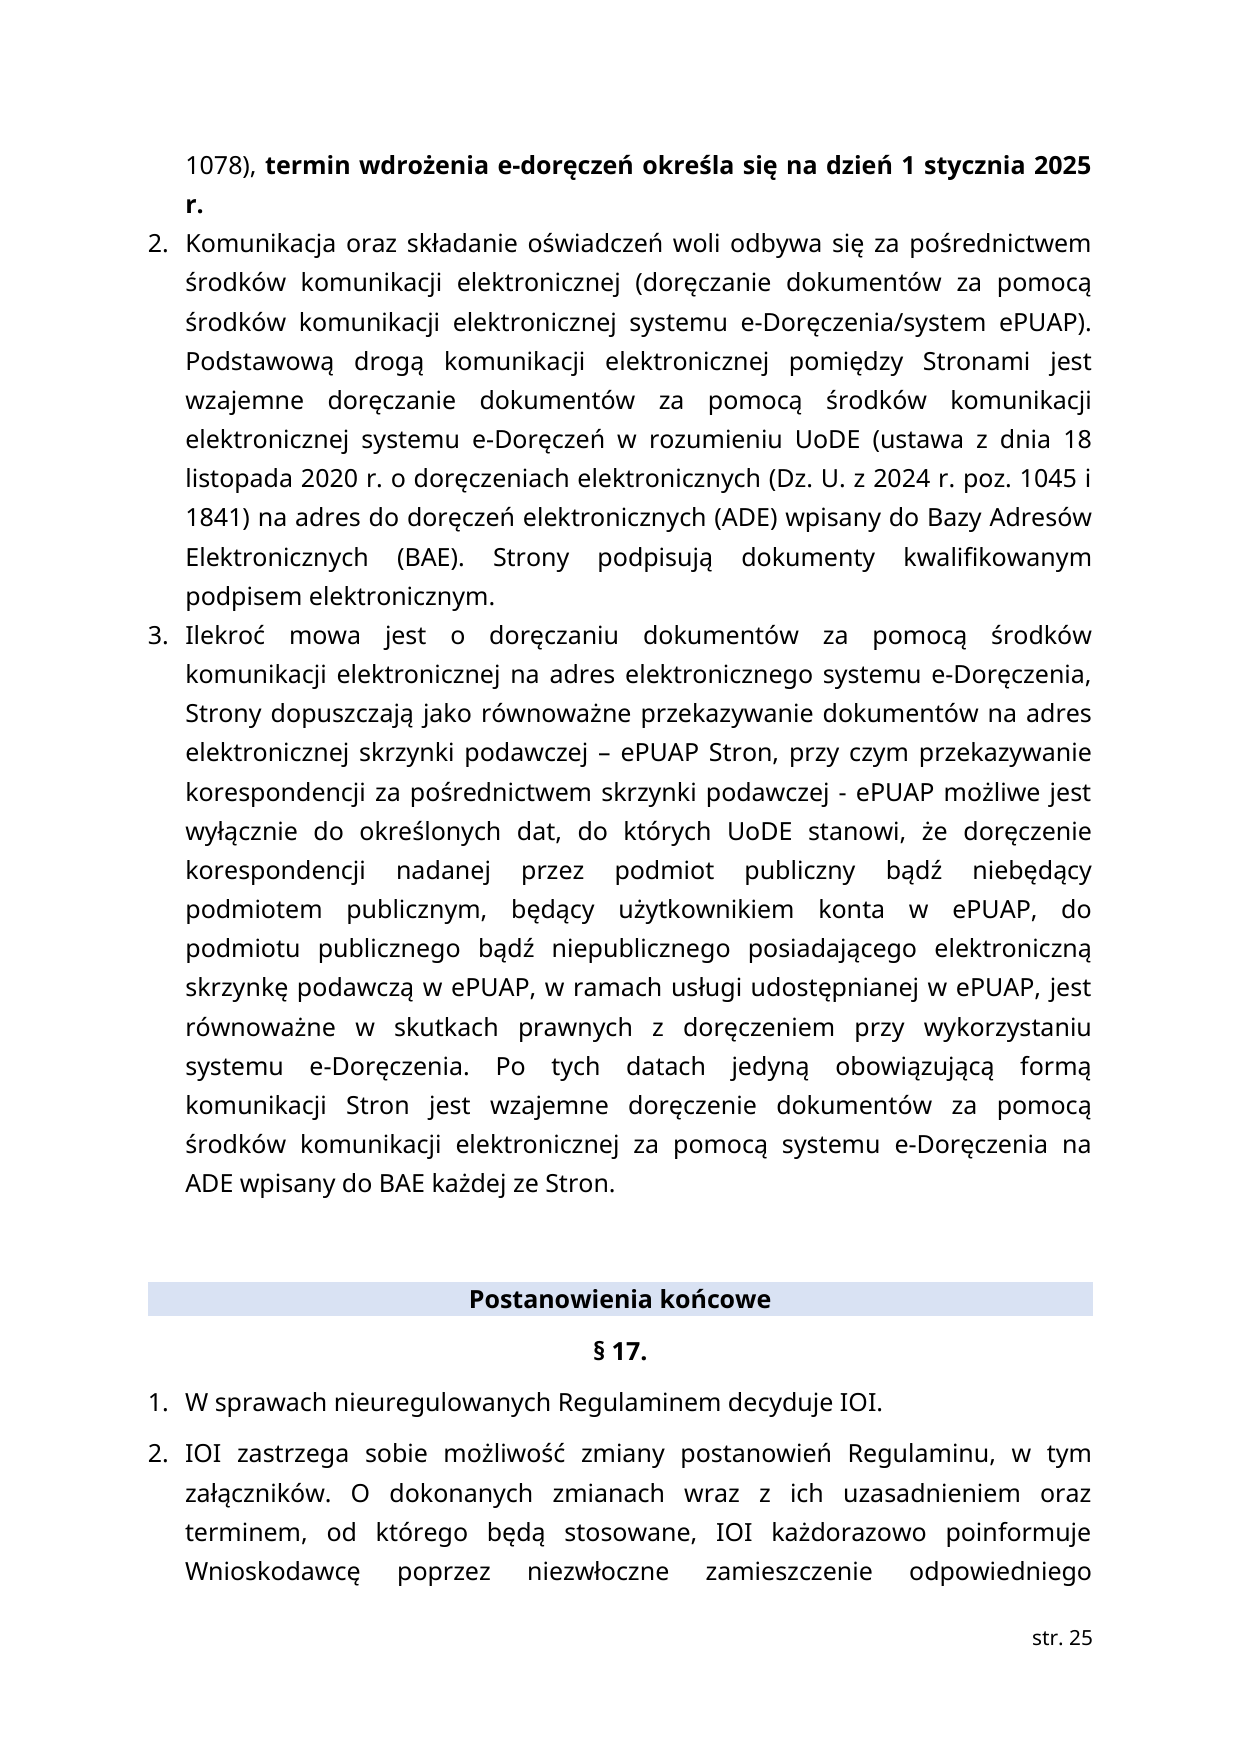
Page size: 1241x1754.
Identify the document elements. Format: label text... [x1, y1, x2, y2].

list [148, 148, 1093, 221]
text § 17. [148, 1333, 1093, 1367]
list Komunikacja oraz składanie oświadczeń woli odbywa się za pośrednictwem środków komunikacji elektronicznej (doręczanie dokumentów za pomocą środków komunikacji elektronicznej systemu e-Doręczenia/system ePUAP). Podstawową drogą komunikacji elektronicznej pomiędzy Stronami jest wzajemne doręczanie dokumentów za pomocą środków komunikacji elektronicznej systemu e-Doręczeń w rozumieniu UoDE (ustawa z dnia 18 listopada 2020 r. o doręczeniach elektronicznych (Dz. U. z 2024 r. poz. 1045 i 1841) na adres do doręczeń elektronicznych (ADE) wpisany do Bazy Adresów Elektronicznych (BAE). Strony podpisują dokumenty kwalifikowanym podpisem elektronicznym. [148, 226, 1093, 612]
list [148, 1436, 1093, 1588]
list Ilekroć mowa jest o doręczaniu dokumentów za pomocą środków komunikacji elektronicznej na adres elektronicznego systemu e-Doręczenia, Strony dopuszczają jako równoważne przekazywanie dokumentów na adres elektronicznej skrzynki podawczej – ePUAP Stron, przy czym przekazywanie korespondencji za pośrednictwem skrzynki podawczej - ePUAP możliwe jest wyłącznie do określonych dat, do których UoDE stanowi, że doręczenie korespondencji nadanej przez podmiot publiczny bądź niebędący podmiotem publicznym, będący użytkownikiem konta w ePUAP, do podmiotu publicznego bądź niepublicznego posiadającego elektroniczną skrzynkę podawczą w ePUAP, w ramach usługi udostępnianej w ePUAP, jest równoważne w skutkach prawnych z doręczeniem przy wykorzystaniu systemu e-Doręczenia. Po tych datach jedyną obowiązującą formą komunikacji Stron jest wzajemne doręczenie dokumentów za pomocą środków komunikacji elektronicznej za pomocą systemu e-Doręczenia na ADE wpisany do BAE każdej ze Stron. [148, 618, 1093, 1200]
subtitle Postanowienia końcowe [148, 1282, 1093, 1316]
list W sprawach nieuregulowanych Regulaminem decyduje IOI. [148, 1385, 1093, 1419]
